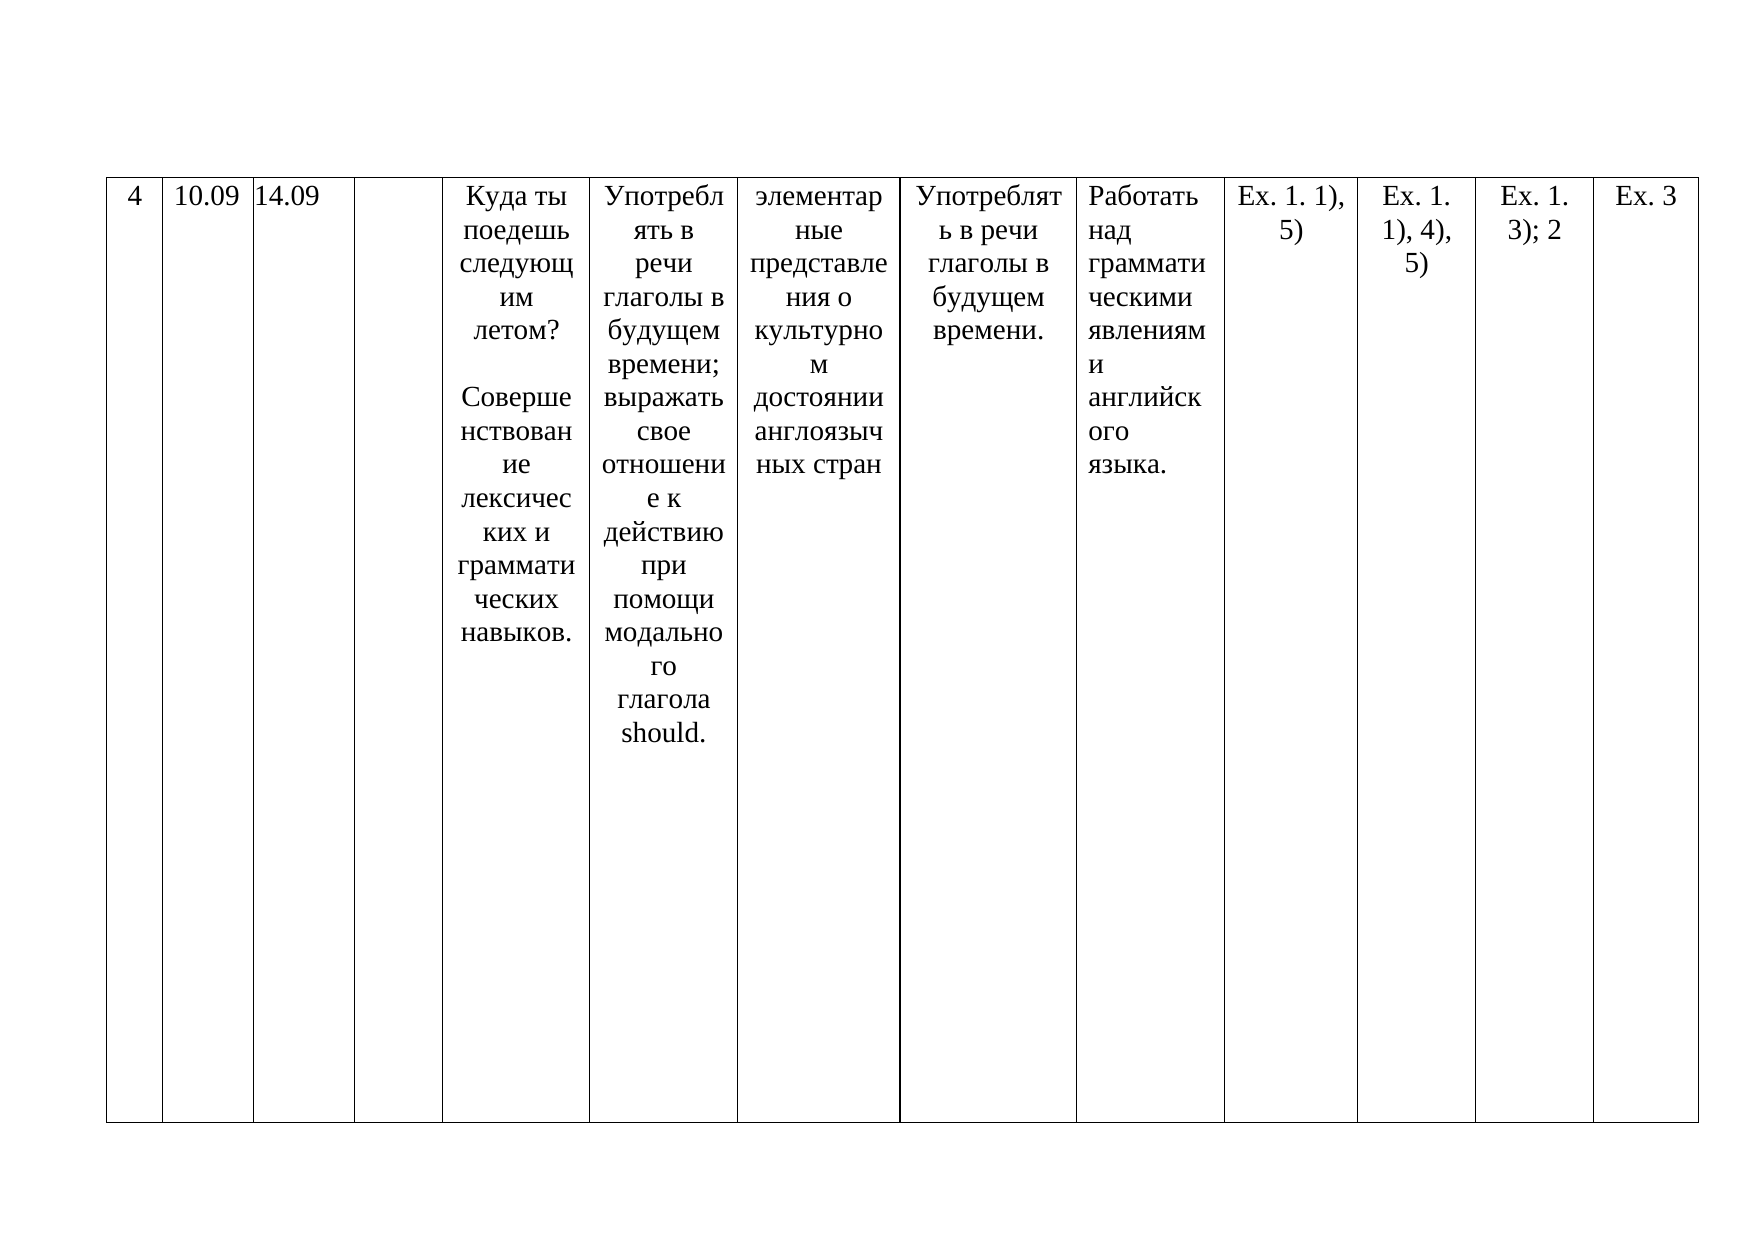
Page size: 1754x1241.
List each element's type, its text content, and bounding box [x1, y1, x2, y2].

table_cell 10.09 14.09 [163, 178, 253, 1122]
table_cell [355, 178, 442, 1122]
table_cell Ex. 1. 1), 5) [1225, 178, 1357, 1122]
table_cell Употреблять в речи глаголы в будущем времени; выражать свое отношение к действию при помощи модального глагола should. [590, 178, 737, 1122]
table_cell 4 [107, 178, 162, 1122]
table_cell Употреблять в речи глаголы в будущем времени. [901, 178, 1076, 1122]
table_cell Ex. 3 [1594, 178, 1698, 1122]
table_cell Ex. 1. 3); 2 [1476, 178, 1593, 1122]
table_cell Работать над грамматическими явлениями английского языка. [1077, 178, 1224, 1122]
table_cell 10.09 14.09 [254, 178, 354, 1122]
table_cell Ex. 1. 1), 4), 5) [1358, 178, 1475, 1122]
table_cell Куда ты поедешь следующим летом? Совершенствование лексических и грамматических навыков. [443, 178, 589, 1122]
table_cell элементарные представления о культурном достоянии англоязычных стран [738, 178, 899, 1122]
